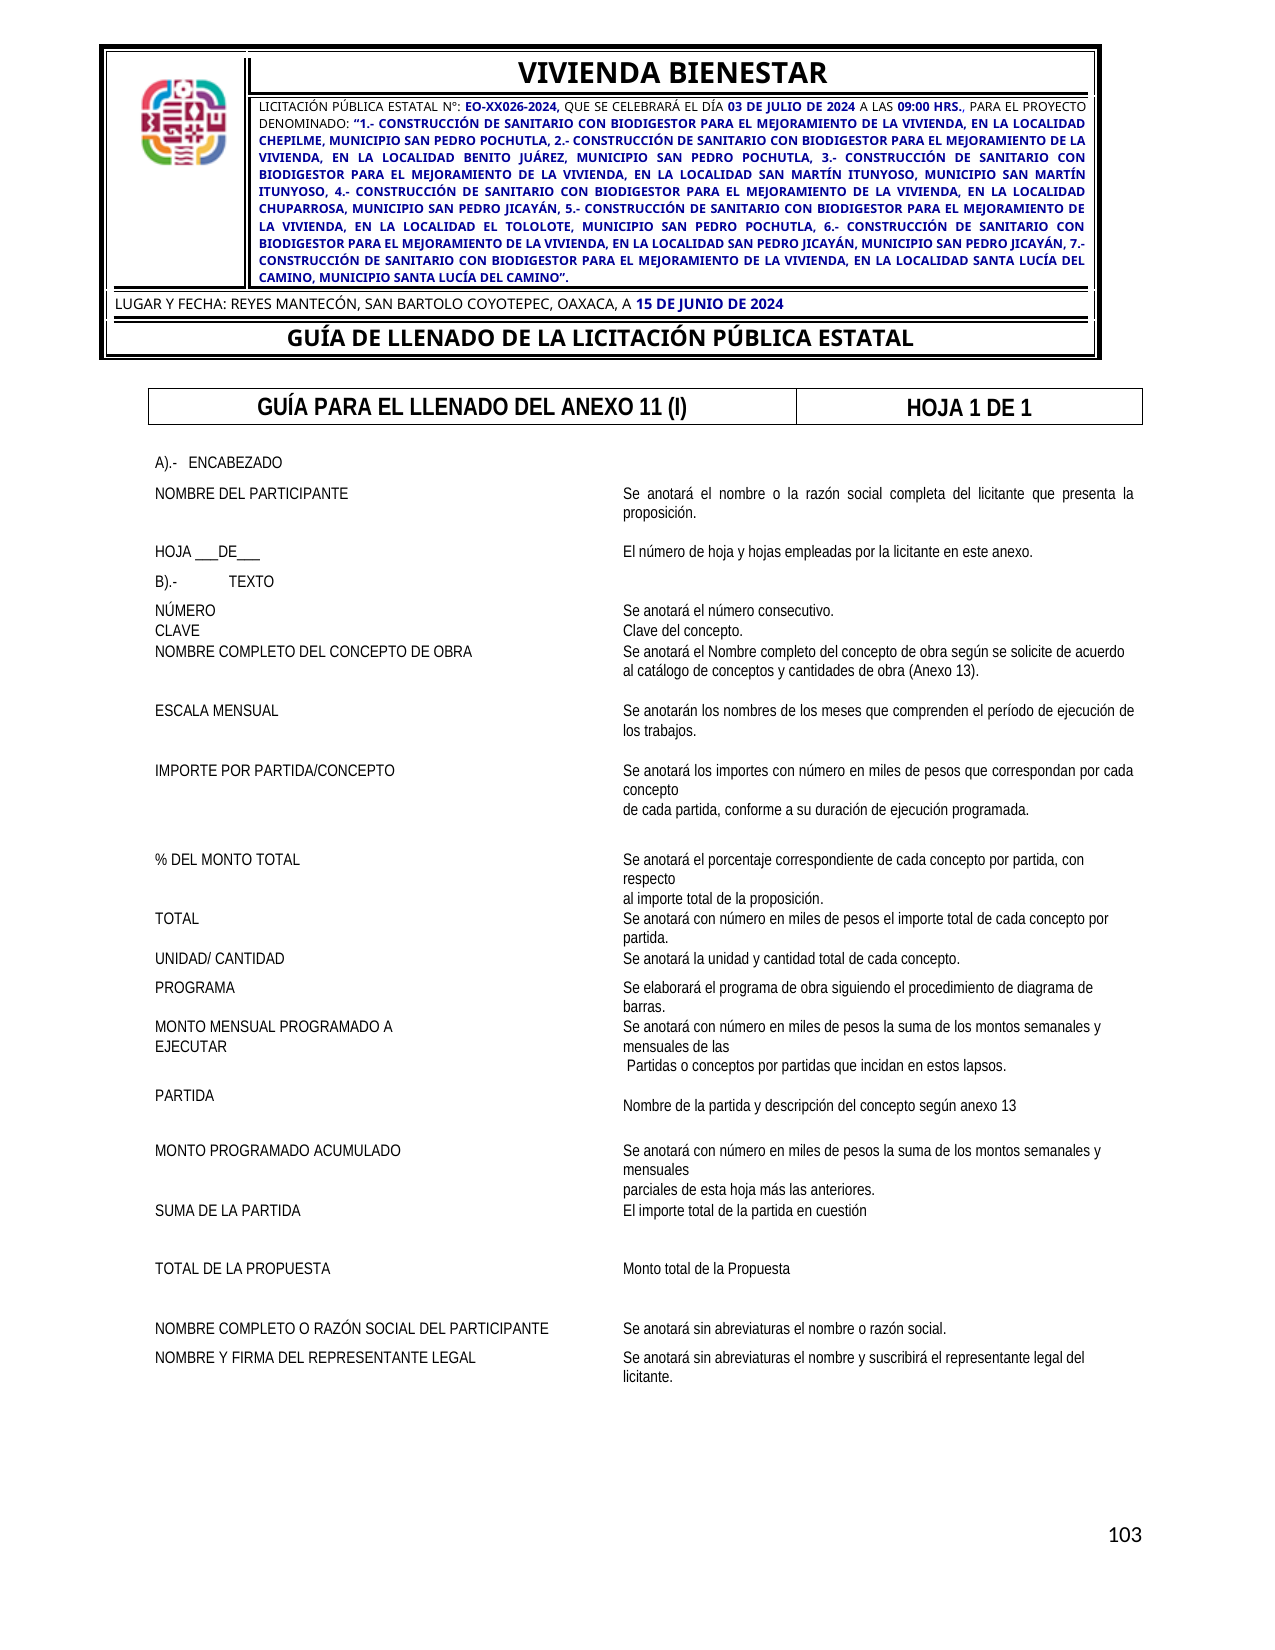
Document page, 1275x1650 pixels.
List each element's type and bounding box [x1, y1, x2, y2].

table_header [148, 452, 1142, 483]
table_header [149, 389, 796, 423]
picture [130, 71, 237, 171]
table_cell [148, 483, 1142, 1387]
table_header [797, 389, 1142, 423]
